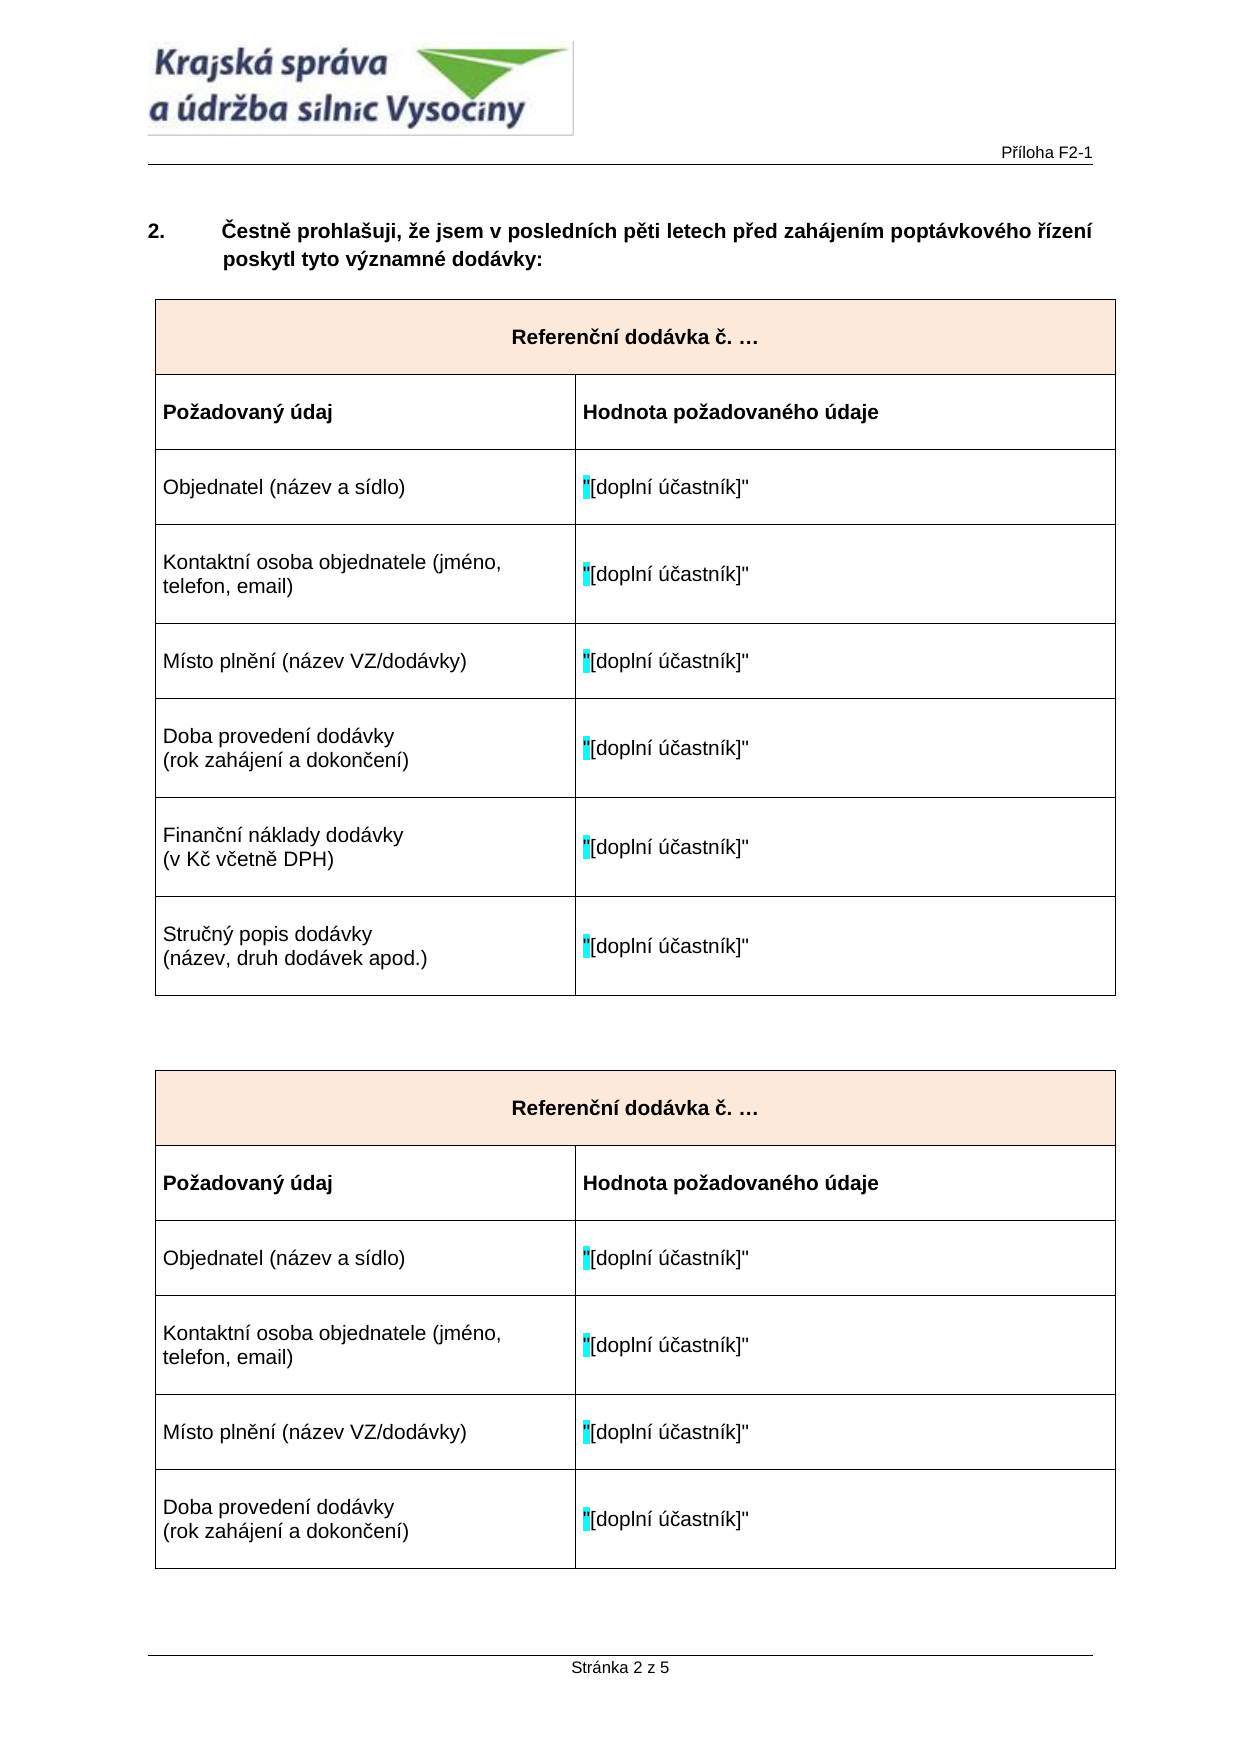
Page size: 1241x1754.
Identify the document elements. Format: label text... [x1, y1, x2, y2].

table_cell Požadovaný údaj [156, 375, 575, 449]
table_cell Kontaktní osoba objednatele (jméno, telefon, email) [156, 1296, 575, 1394]
table_cell Místo plnění (název VZ/dodávky) [156, 624, 575, 698]
table_header Referenční dodávka č. … [156, 1071, 1115, 1145]
table_cell [576, 897, 1115, 995]
table_cell [576, 699, 1115, 797]
table_cell [576, 1470, 1115, 1568]
table_cell Stručný popis dodávky (název, druh dodávek apod.) [156, 897, 575, 995]
table_cell Doba provedení dodávky (rok zahájení a dokončení) [156, 699, 575, 797]
list Čestně prohlašuji, že jsem v posledních pěti letech před zahájením poptávkového řízení poskytl tyto významné dodávky: [148, 219, 1093, 271]
table_cell Místo plnění (název VZ/dodávky) [156, 1395, 575, 1469]
table_cell Objednatel (název a sídlo) [156, 450, 575, 524]
table_cell [576, 1296, 1115, 1394]
table_cell Kontaktní osoba objednatele (jméno, telefon, email) [156, 525, 575, 623]
table_cell [576, 1221, 1115, 1295]
table_cell [576, 450, 1115, 524]
table_cell [576, 624, 1115, 698]
table_cell Hodnota požadovaného údaje [576, 1146, 1115, 1220]
table_cell [576, 525, 1115, 623]
table_cell Požadovaný údaj [156, 1146, 575, 1220]
table_cell Hodnota požadovaného údaje [576, 375, 1115, 449]
table_cell [576, 798, 1115, 896]
table_cell Objednatel (název a sídlo) [156, 1221, 575, 1295]
table_cell Doba provedení dodávky (rok zahájení a dokončení) [156, 1470, 575, 1568]
table_cell Finanční náklady dodávky (v Kč včetně DPH) [156, 798, 575, 896]
picture [147, 41, 574, 137]
table_cell [576, 1395, 1115, 1469]
table_header Referenční dodávka č. … [156, 300, 1115, 374]
